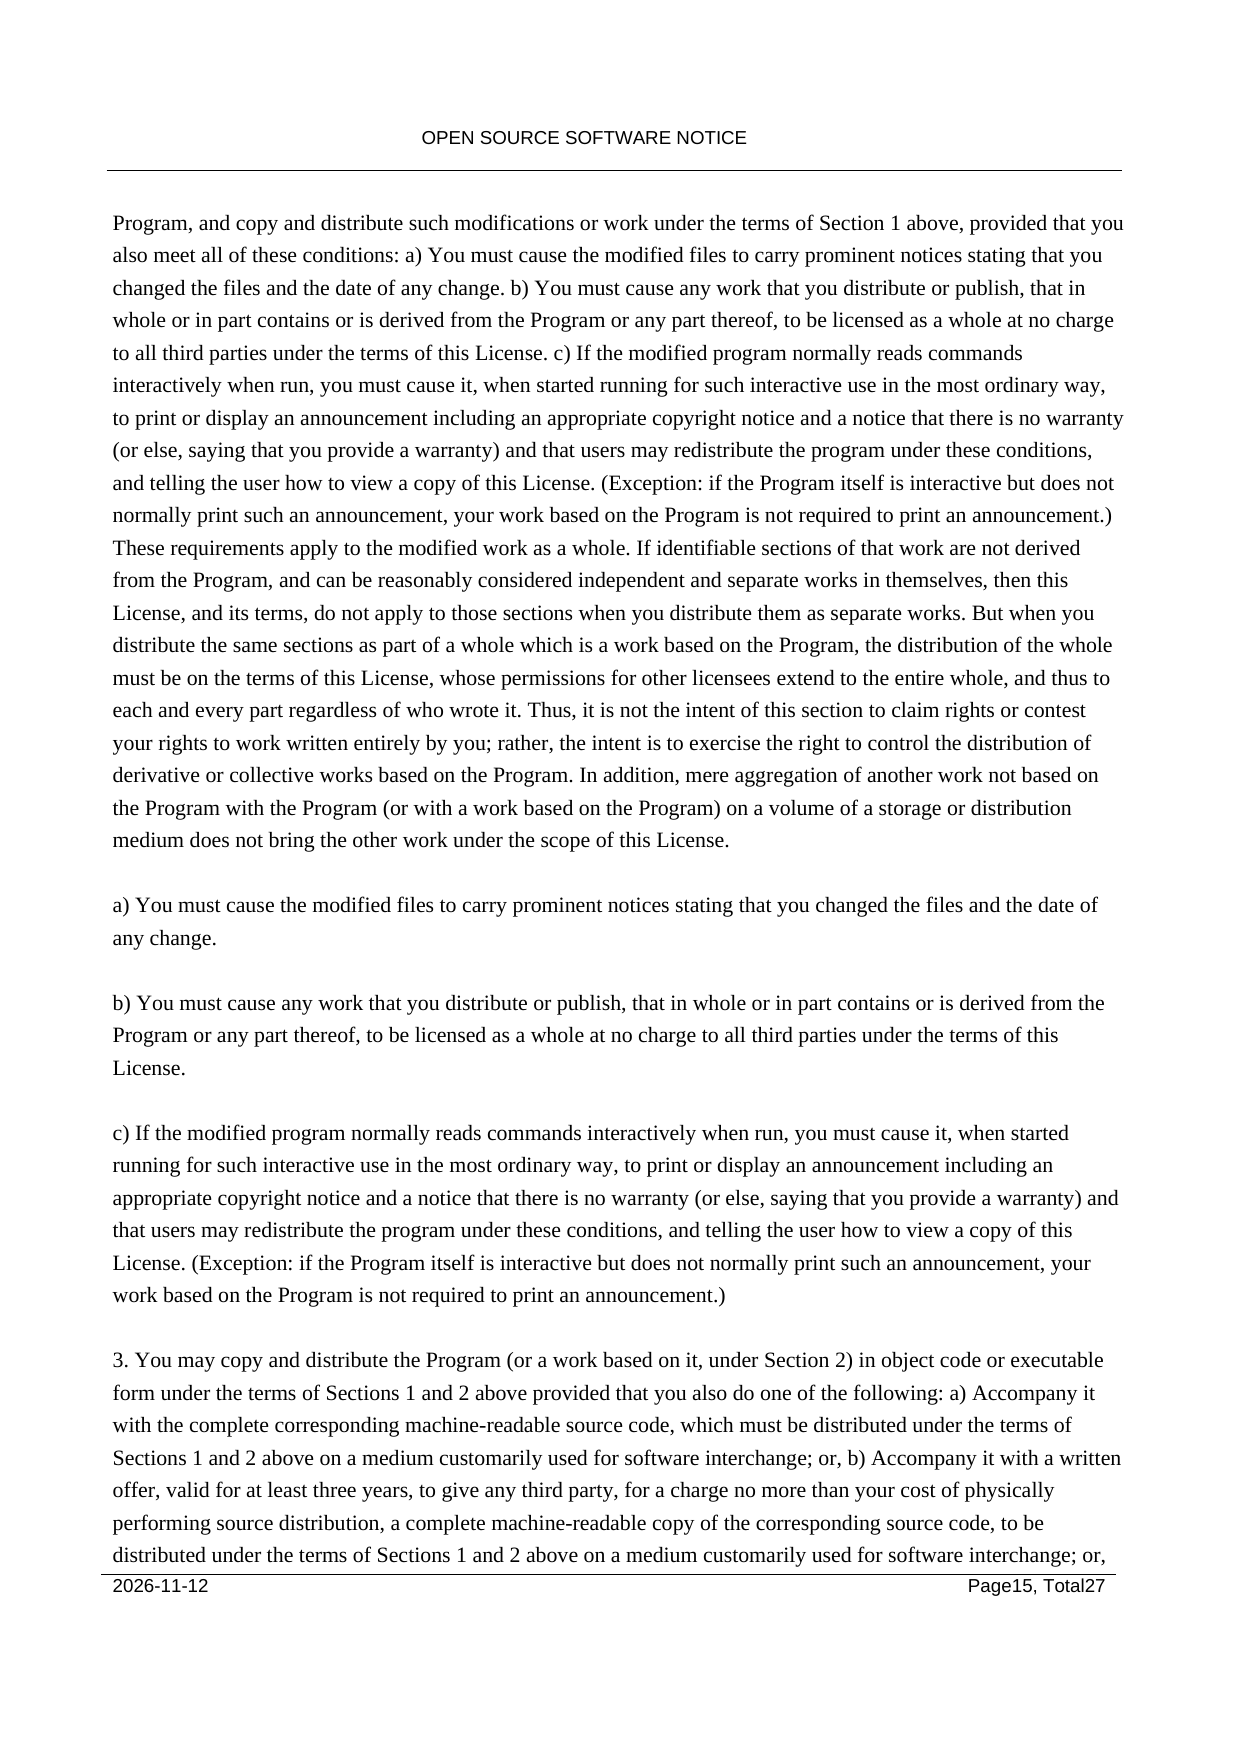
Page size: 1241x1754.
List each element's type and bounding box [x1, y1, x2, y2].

text [112, 206, 1128, 1571]
